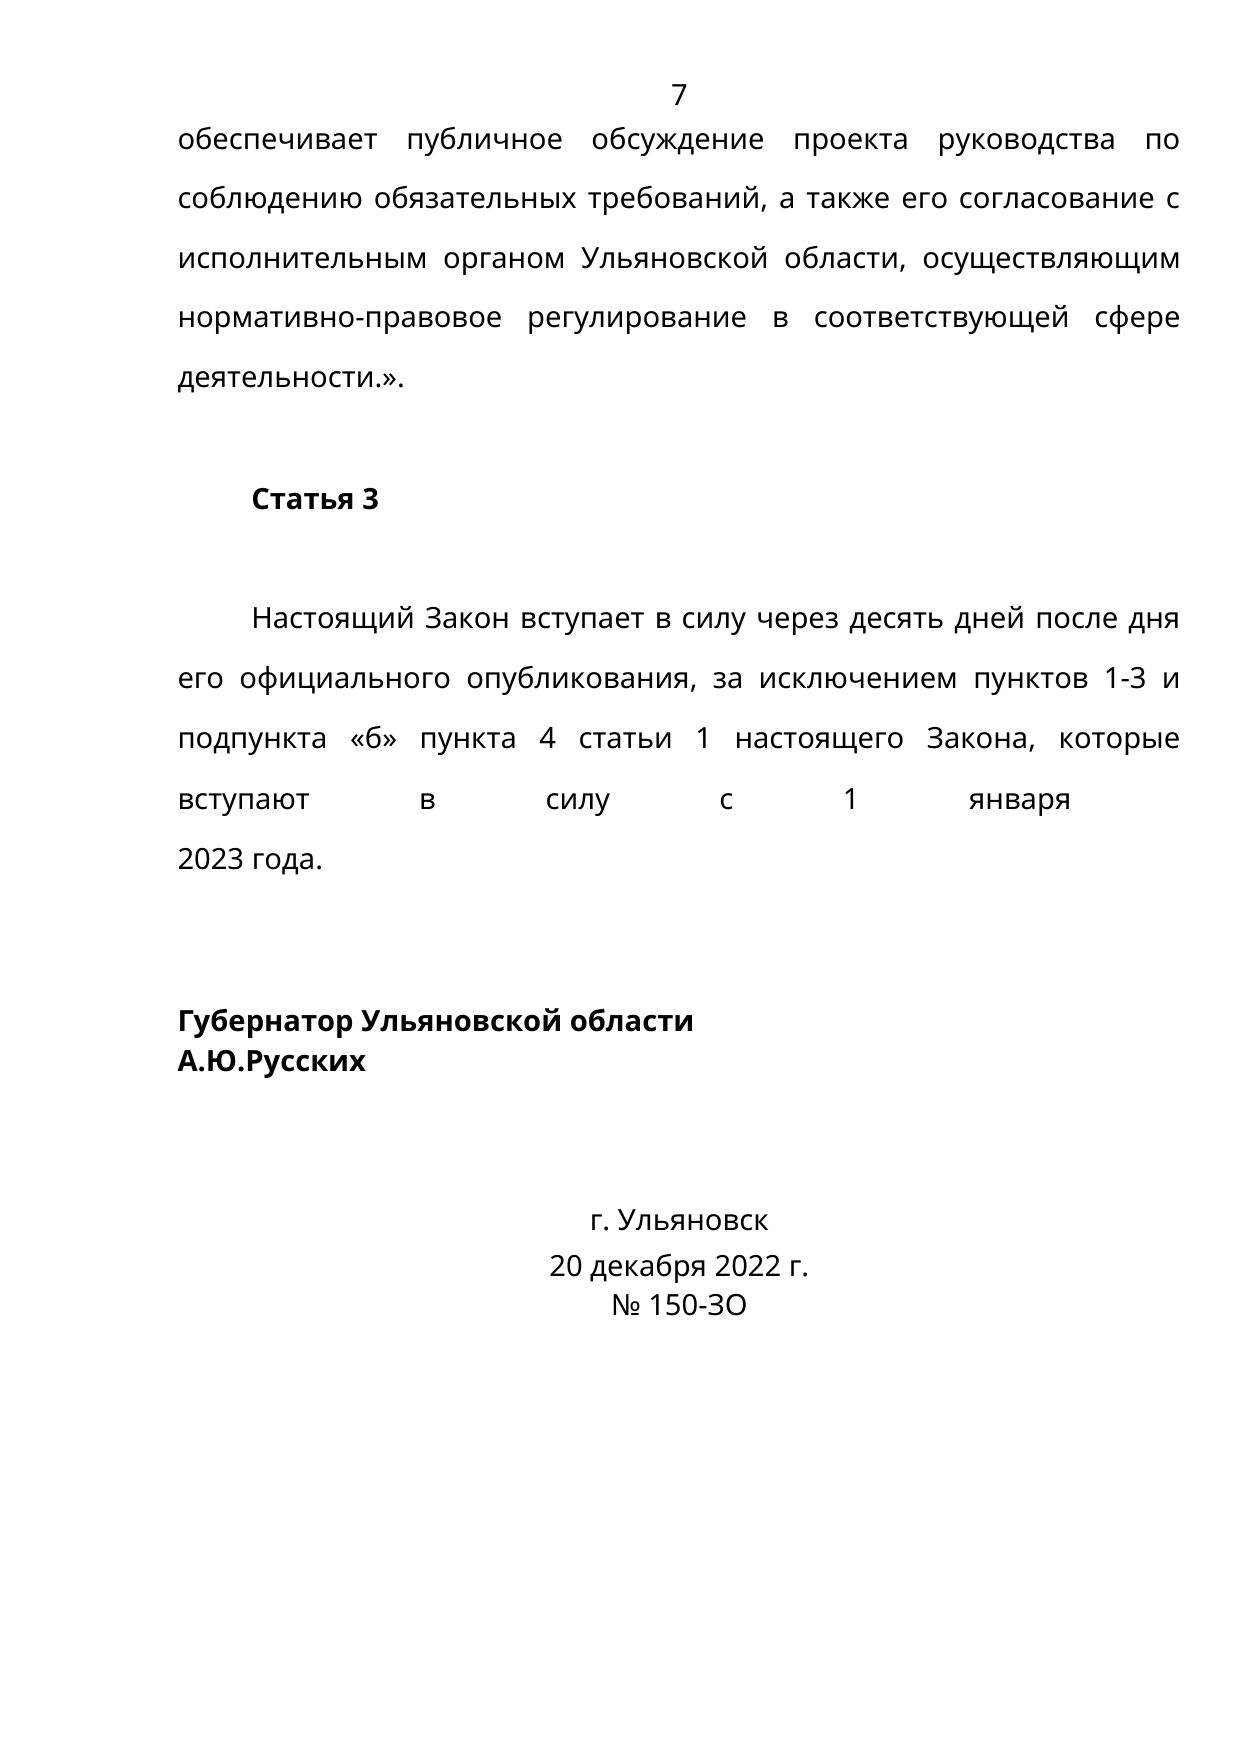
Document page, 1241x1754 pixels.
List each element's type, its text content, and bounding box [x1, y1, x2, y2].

text Статья 3 [177, 478, 1181, 518]
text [177, 118, 1181, 396]
text 20 декабря 2022 г. [177, 1245, 1181, 1285]
text г. Ульяновск [177, 1199, 1181, 1239]
text Губернатор Ульяновской области А.Ю.Русских [177, 1001, 1181, 1080]
text Настоящий Закон вступает в силу через десять дней после дня его официального опубликования, за исключением пунктов 1-3 и подпункта «б» пункта 4 статьи 1 настоящего Закона, которые вступают в силу с 1 января 2023 года. [177, 597, 1181, 878]
text № 150-ЗО [177, 1285, 1181, 1324]
